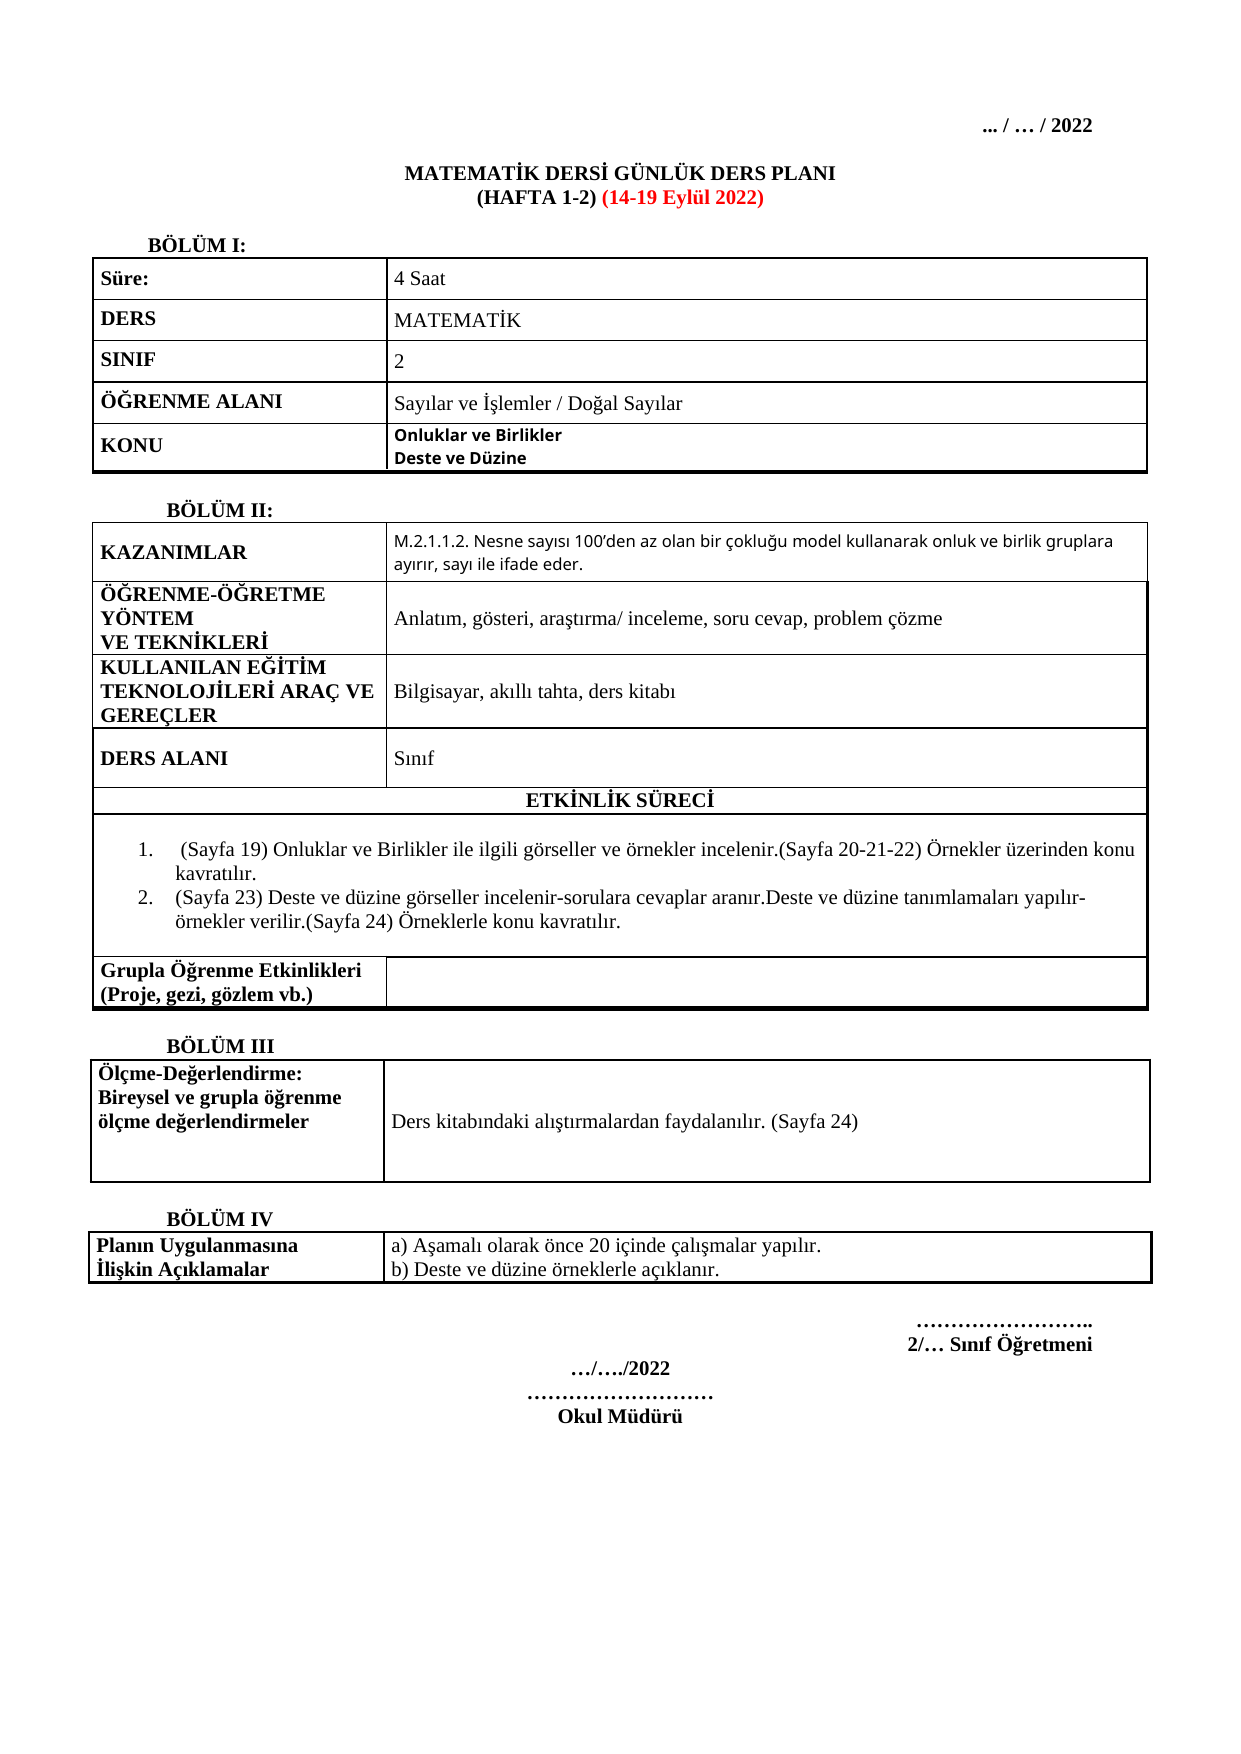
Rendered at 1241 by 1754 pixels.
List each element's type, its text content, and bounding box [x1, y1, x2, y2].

table_cell KONU [94, 424, 386, 469]
table_cell Sayılar ve İşlemler / Doğal Sayılar [388, 383, 1146, 422]
table_header Süre: [94, 259, 386, 298]
text BÖLÜM II: [148, 498, 1092, 522]
table_cell DERS ALANI [94, 729, 386, 787]
table_cell Sınıf [387, 729, 1146, 787]
table_cell SINIF [94, 341, 386, 381]
text …/…./2022 [148, 1356, 1092, 1380]
text ……………………… [148, 1380, 1092, 1404]
table_header Planın Uygulanmasına İlişkin Açıklamalar [90, 1233, 383, 1281]
text (HAFTA 1-2) (14-19 Eylül 2022) [148, 185, 1092, 209]
table_cell 2 [388, 341, 1146, 381]
table_cell (Sayfa 19) Onluklar ve Birlikler ile ilgili görseller ve örnekler incelenir.(Sayfa 20-21-22) Örnekler üzerinden konu kavratılır. (Sayfa 23) Deste ve düzine görseller incelenir-sorulara cevaplar aranır.Deste ve düzine tanımlamaları yapılır-örnekler verilir.(Sayfa 24) Örneklerle konu kavratılır. [94, 815, 1146, 956]
table_cell ÖĞRENME ALANI [94, 383, 386, 422]
text MATEMATİK DERSİ GÜNLÜK DERS PLANI [148, 161, 1092, 185]
table_header M.2.1.1.2. Nesne sayısı 100’den az olan bir çokluğu model kullanarak onluk ve birlik gruplara ayırır, sayı ile ifade eder. [387, 523, 1147, 581]
table_cell Grupla Öğrenme Etkinlikleri (Proje, gezi, gözlem vb.) [94, 957, 386, 1006]
table_header a) Aşamalı olarak önce 20 içinde çalışmalar yapılır. b) Deste ve düzine örneklerle açıklanır. [385, 1233, 1150, 1281]
subtitle BÖLÜM IV [148, 1207, 1092, 1231]
text …………………….. [148, 1307, 1092, 1332]
table_header 4 Saat [388, 259, 1146, 298]
subtitle BÖLÜM III [148, 1034, 1092, 1058]
table_cell KULLANILAN EĞİTİM TEKNOLOJİLERİ ARAÇ VE GEREÇLER [93, 655, 386, 727]
table_cell Onluklar ve Birlikler Deste ve Düzine [388, 424, 1146, 469]
text BÖLÜM I: [148, 233, 1092, 257]
text ... / … / 2022 [148, 113, 1092, 137]
table_cell Anlatım, gösteri, araştırma/ inceleme, soru cevap, problem çözme [387, 582, 1146, 654]
table_cell Bilgisayar, akıllı tahta, ders kitabı [387, 655, 1146, 727]
text 2/… Sınıf Öğretmeni [148, 1332, 1092, 1356]
text Okul Müdürü [148, 1404, 1092, 1428]
table_cell DERS [94, 300, 386, 340]
table_cell [387, 958, 1146, 1006]
table_header KAZANIMLAR [93, 523, 386, 581]
table_header Ölçme-Değerlendirme: Bireysel ve grupla öğrenme ölçme değerlendirmeler [92, 1061, 383, 1181]
table_cell ETKİNLİK SÜRECİ [94, 788, 1146, 812]
table_cell ÖĞRENME-ÖĞRETME YÖNTEM VE TEKNİKLERİ [93, 582, 386, 654]
table_cell MATEMATİK [388, 300, 1146, 340]
table_header Ders kitabındaki alıştırmalardan faydalanılır. (Sayfa 24) [385, 1061, 1149, 1181]
